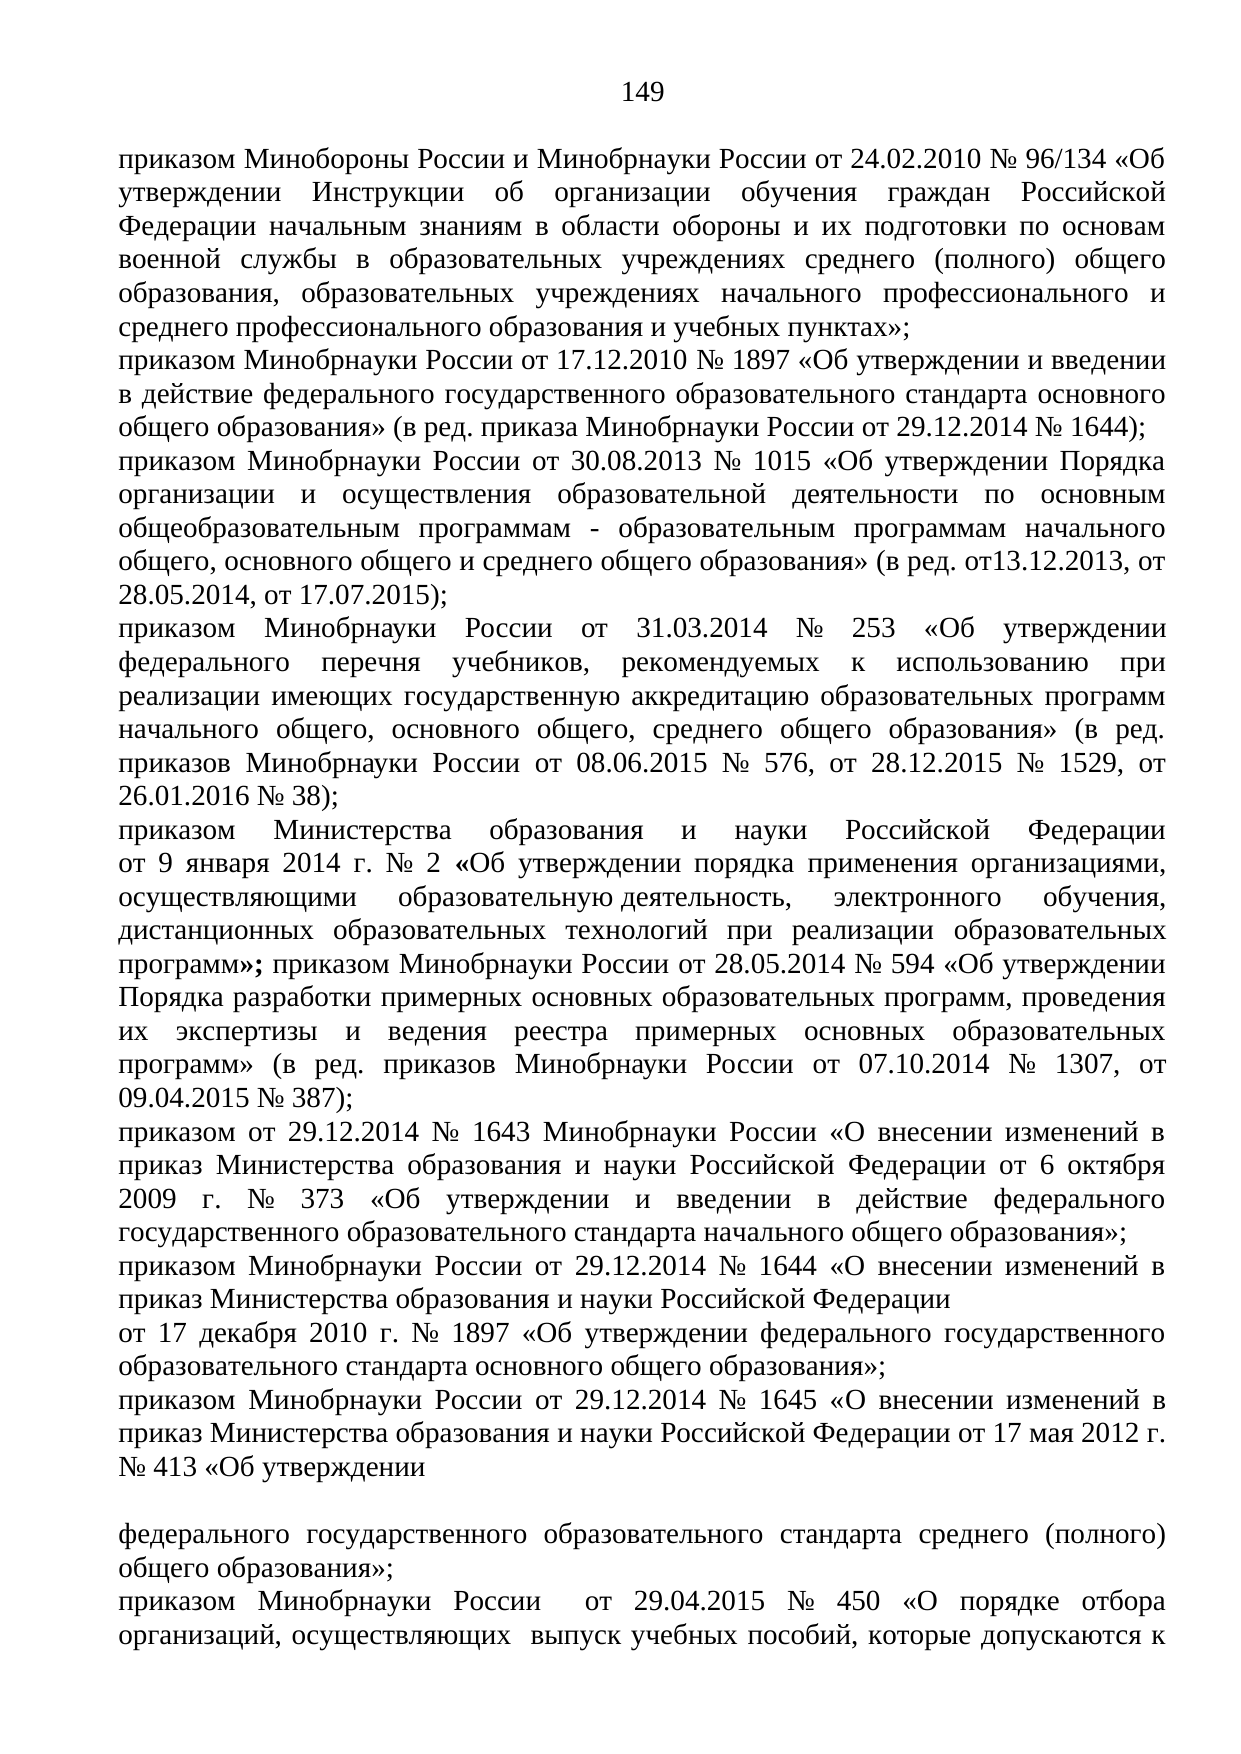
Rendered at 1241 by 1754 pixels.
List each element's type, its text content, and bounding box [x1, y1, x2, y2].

text приказом Минобрнауки России от 17.12.2010 № 1897 «Об утверждении и введении в действие федерального государственного образовательного стандарта основного общего образования» (в ред. приказа Минобрнауки России от 29.12.2014 № 1644); [118, 342, 1167, 443]
text приказом Минобрнауки России от 30.08.2013 № 1015 «Об утверждении Порядка организации и осуществления образовательной деятельности по основным общеобразовательным программам - образовательным программам начального общего, основного общего и среднего общего образования» (в ред. от13.12.2013, от 28.05.2014, от 17.07.2015); [118, 443, 1167, 611]
text приказом Минобрнауки России от 31.03.2014 № 253 «Об утверждении федерального перечня учебников, рекомендуемых к использованию при реализации имеющих государственную аккредитацию образовательных программ начального общего, основного общего, среднего общего образования» (в ред. приказов Минобрнауки России от 08.06.2015 № 576, от 28.12.2015 № 1529, от 26.01.2016 № 38); [118, 611, 1167, 812]
text приказом Минобороны России и Минобрнауки России от 24.02.2010 № 96/134 «Об утверждении Инструкции об организации обучения граждан Российской Федерации начальным знаниям в области обороны и их подготовки по основам военной службы в образовательных учреждениях среднего (полного) общего образования, образовательных учреждениях начального профессионального и среднего профессионального образования и учебных пунктах»; [118, 141, 1167, 342]
text от 17 декабря 2010 г. № 1897 «Об утверждении федерального государственного образовательного стандарта основного общего образования»; [118, 1315, 1167, 1382]
text федерального государственного образовательного стандарта среднего (полного) общего образования»; [118, 1516, 1167, 1583]
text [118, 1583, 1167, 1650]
text приказом Минобрнауки России от 29.12.2014 № 1644 «О внесении изменений в приказ Министерства образования и науки Российской Федерации [118, 1248, 1167, 1315]
text приказом Министерства образования и науки Российской Федерации от 9 января . № 2 «Об утверждении порядка применения организациями, осуществляющими образовательную деятельность, электронного обучения, дистанционных образовательных технологий при реализации образовательных программ»; приказом Минобрнауки России от 28.05.2014 № 594 «Об утверждении Порядка разработки примерных основных образовательных программ, проведения их экспертизы и ведения реестра примерных основных образовательных программ» (в ред. приказов Минобрнауки России от 07.10.2014 № 1307, от 09.04.2015 № 387); [118, 812, 1167, 1114]
text приказом Минобрнауки России от 29.12.2014 № 1645 «О внесении изменений в приказ Министерства образования и науки Российской Федерации от 17 мая . № 413 «Об утверждении [118, 1382, 1167, 1483]
text приказом от 29.12.2014 № 1643 Минобрнауки России «О внесении изменений в приказ Министерства образования и науки Российской Федерации от 6 октября 2009 г. № 373 «Об утверждении и введении в действие федерального государственного образовательного стандарта начального общего образования»; [118, 1114, 1167, 1248]
